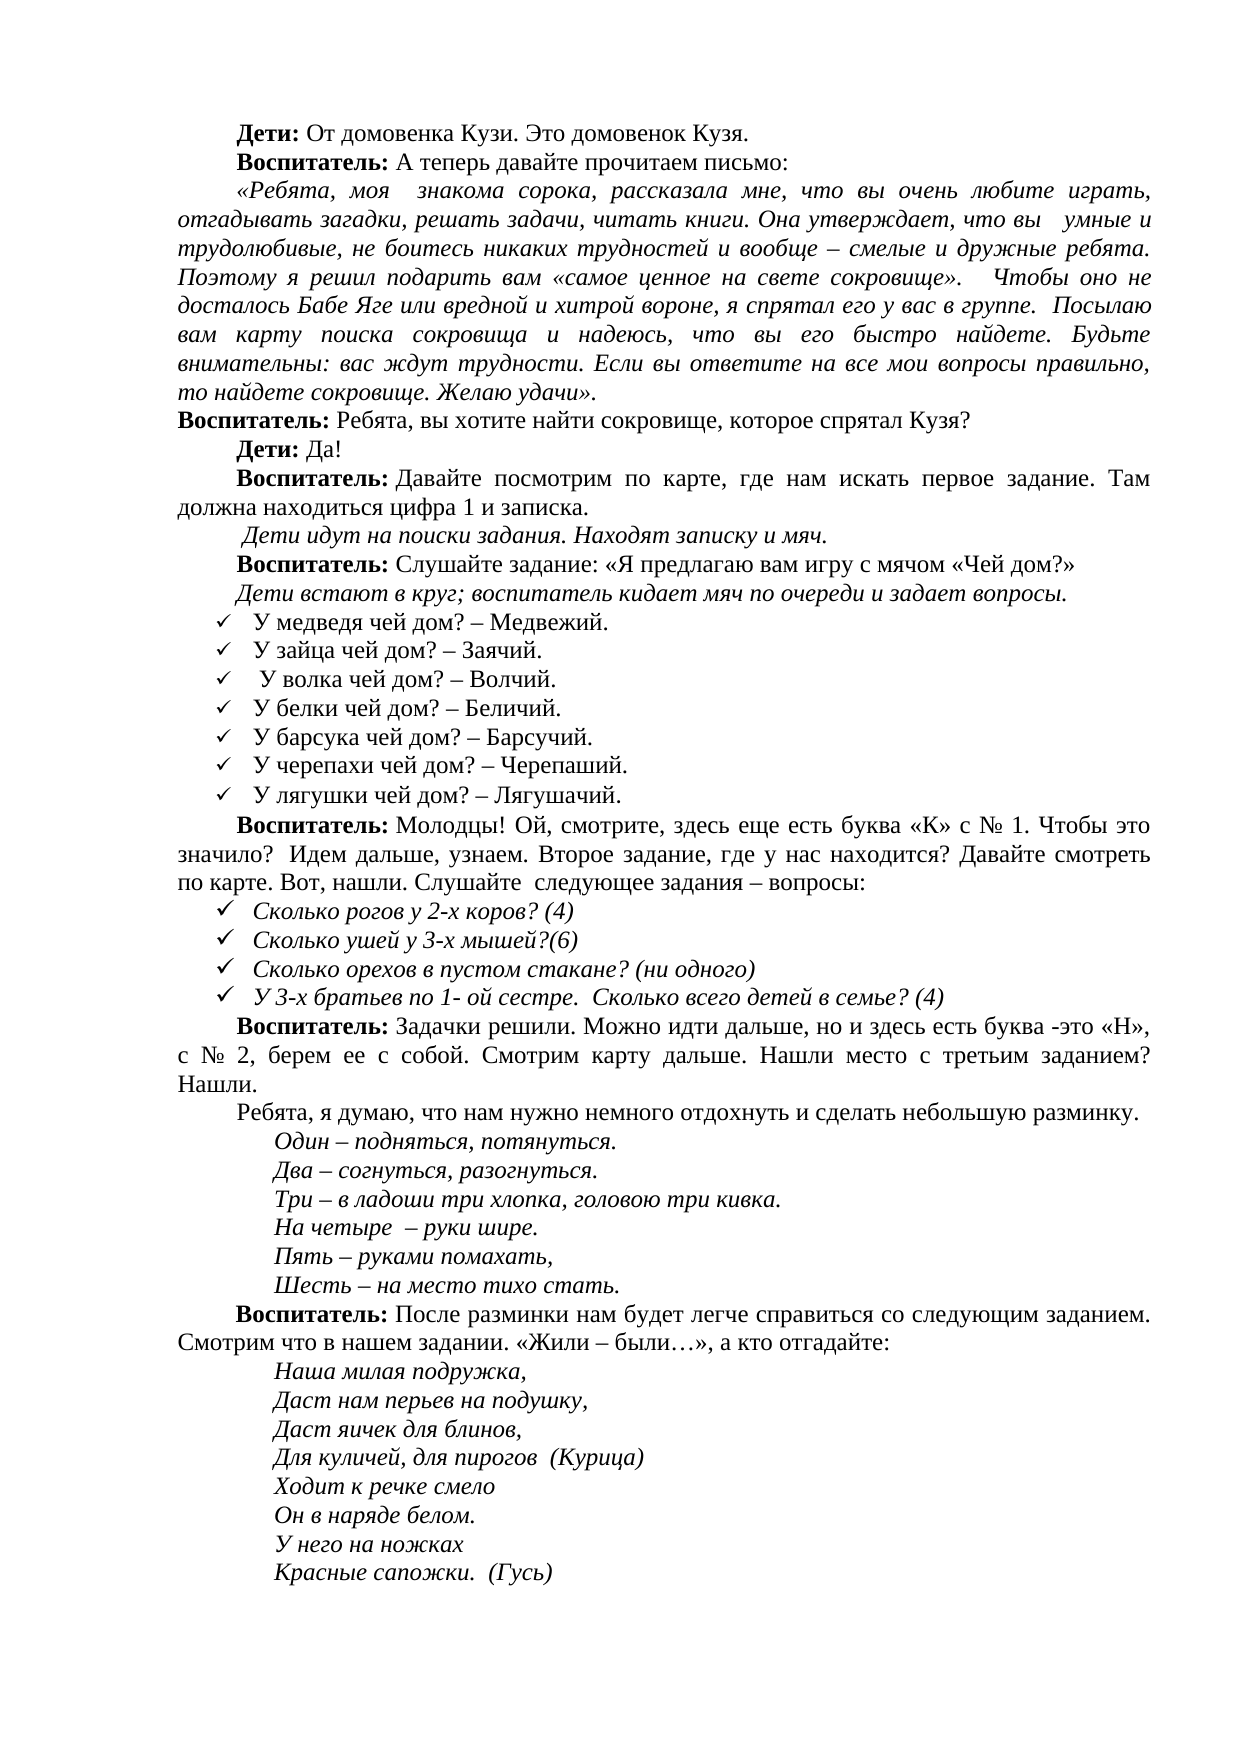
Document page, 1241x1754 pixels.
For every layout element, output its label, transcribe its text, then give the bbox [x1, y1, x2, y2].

text Пять – руками помахать, [215, 1241, 1152, 1270]
text Ходит к речке смело [215, 1471, 1152, 1500]
list У барсука чей дом? – Барсучий. [215, 722, 1152, 751]
text Воспитатель: После разминки нам будет легче справиться со следующим заданием. Смотрим что в нашем задании. «Жили – были…», а кто отгадайте: [177, 1299, 1152, 1356]
text Дети: От домовенка Кузи. Это домовенок Кузя. [177, 118, 1152, 147]
text Три – в ладоши три хлопка, головою три кивка. [215, 1184, 1152, 1212]
text Ребята, я думаю, что нам нужно немного отдохнуть и сделать небольшую разминку. [177, 1097, 1152, 1126]
text Он в наряде белом. [215, 1500, 1152, 1529]
list У белки чей дом? – Беличий. [215, 693, 1152, 722]
text «Ребята, моя знакома сорока, рассказала мне, что вы очень любите играть, отгадывать загадки, решать задачи, читать книги. Она утверждает, что вы умные и трудолюбивые, не боитесь никаких трудностей и вообще – смелые и дружные ребята. Поэтому я решил подарить вам «самое ценное на свете сокровище». Чтобы оно не досталось Бабе Яге или вредной и хитрой вороне, я спрятал его у вас в группе. Посылаю вам карту поиска сокровища и надеюсь, что вы его быстро найдете. Будьте внимательны: вас ждут трудности. Если вы ответите на все мои вопросы правильно, то найдете сокровище. Желаю удачи». Воспитатель: Ребята, вы хотите найти сокровище, которое спрятал Кузя? [177, 176, 1152, 434]
text Дети: Да! [177, 434, 1152, 463]
list Сколько орехов в пустом стакане? (ни одного) [215, 954, 1152, 982]
text Красные сапожки. (Гусь) [215, 1557, 1152, 1586]
text Воспитатель: Молодцы! Ой, смотрите, здесь еще есть буква «К» с № 1. Чтобы это значило? Идем дальше, узнаем. Второе задание, где у нас находится? Давайте смотреть по карте. Вот, нашли. Слушайте следующее задания – вопросы: [177, 810, 1152, 896]
text Воспитатель: А теперь давайте прочитаем письмо: [177, 147, 1152, 176]
list Сколько рогов у 2-х коров? (4) [215, 896, 1152, 925]
text Даст нам перьев на подушку, [215, 1385, 1152, 1414]
text Дети встают в круг; воспитатель кидает мяч по очереди и задает вопросы. [177, 578, 1152, 607]
text Два – согнуться, разогнуться. [215, 1155, 1152, 1184]
text Для куличей, для пирогов (Курица) [215, 1442, 1152, 1471]
text Наша милая подружка, [215, 1356, 1152, 1385]
list У черепахи чей дом? – Черепаший. [215, 751, 1152, 779]
list У медведя чей дом? – Медвежий. [215, 607, 1152, 636]
list У волка чей дом? – Волчий. [215, 664, 1152, 693]
text Даст яичек для блинов, [215, 1414, 1152, 1442]
text Воспитатель: Давайте посмотрим по карте, где нам искать первое задание. Там должна находиться цифра 1 и записка. [177, 463, 1152, 521]
text Один – подняться, потянуться. [215, 1126, 1152, 1155]
text Воспитатель: Задачки решили. Можно идти дальше, но и здесь есть буква -это «Н», с № 2, берем ее с собой. Смотрим карту дальше. Нашли место с третьим заданием? Нашли. [177, 1011, 1152, 1097]
list У 3-х братьев по 1- ой сестре. Сколько всего детей в семье? (4) [215, 982, 1152, 1011]
text Воспитатель: Слушайте задание: «Я предлагаю вам игру с мячом «Чей дом?» [177, 549, 1152, 578]
text У него на ножках [215, 1529, 1152, 1557]
text Дети идут на поиски задания. Находят записку и мяч. [177, 521, 1152, 549]
list Сколько ушей у 3-х мышей?(6) [215, 925, 1152, 954]
list У лягушки чей дом? – Лягушачий. [215, 779, 1152, 810]
text На четыре – руки шире. [215, 1212, 1152, 1241]
list У зайца чей дом? – Заячий. [215, 636, 1152, 664]
text Шесть – на место тихо стать. [215, 1270, 1152, 1299]
